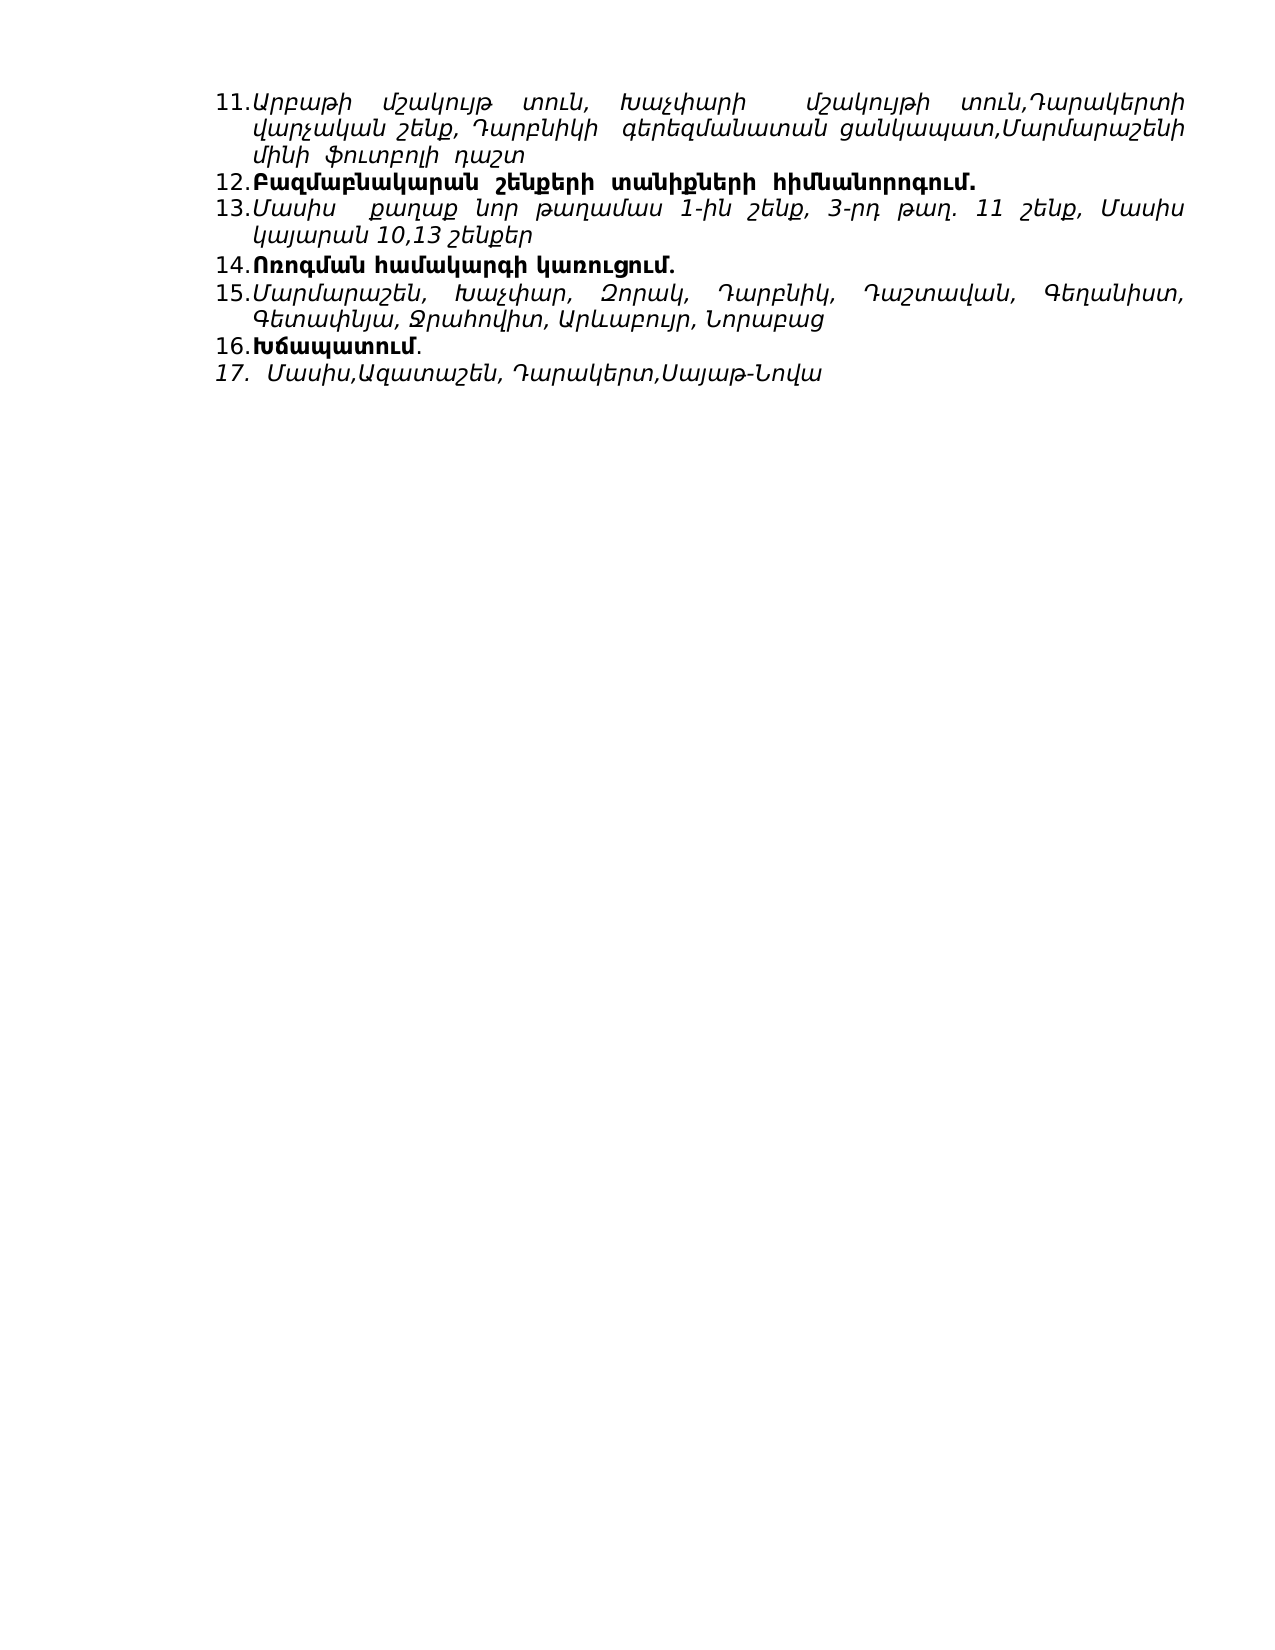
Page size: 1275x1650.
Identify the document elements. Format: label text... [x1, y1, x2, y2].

list Բազմաբնակարան շենքերի տանիքների հիմնանորոգում. [215, 169, 1186, 195]
list Մասիս,Ազատաշեն, Դարակերտ,Սայաթ-Նովա [215, 360, 1186, 387]
list Խճապատում. [215, 333, 1186, 360]
list Արբաթի մշակույթ տուն, Խաչփարի մշակույթի տուն,Դարակերտի վարչական շենք, Դարբնիկի գերեզմանատան ցանկապատ,Մարմարաշենի մինի ֆուտբոլի դաշտ [215, 89, 1186, 169]
list Մարմարաշեն, Խաչփար, Զորակ, Դարբնիկ, Դաշտավան, Գեղանիստ, Գետափնյա, Ջրահովիտ, Արևաբույր, Նորաբաց [215, 280, 1186, 333]
list Մասիս քաղաք նոր թաղամաս 1-ին շենք, 3-րդ թաղ. 11 շենք, Մասիս կայարան 10,13 շենքեր [215, 195, 1186, 249]
list Ոռոգման համակարգի կառուցում. [215, 249, 1186, 280]
